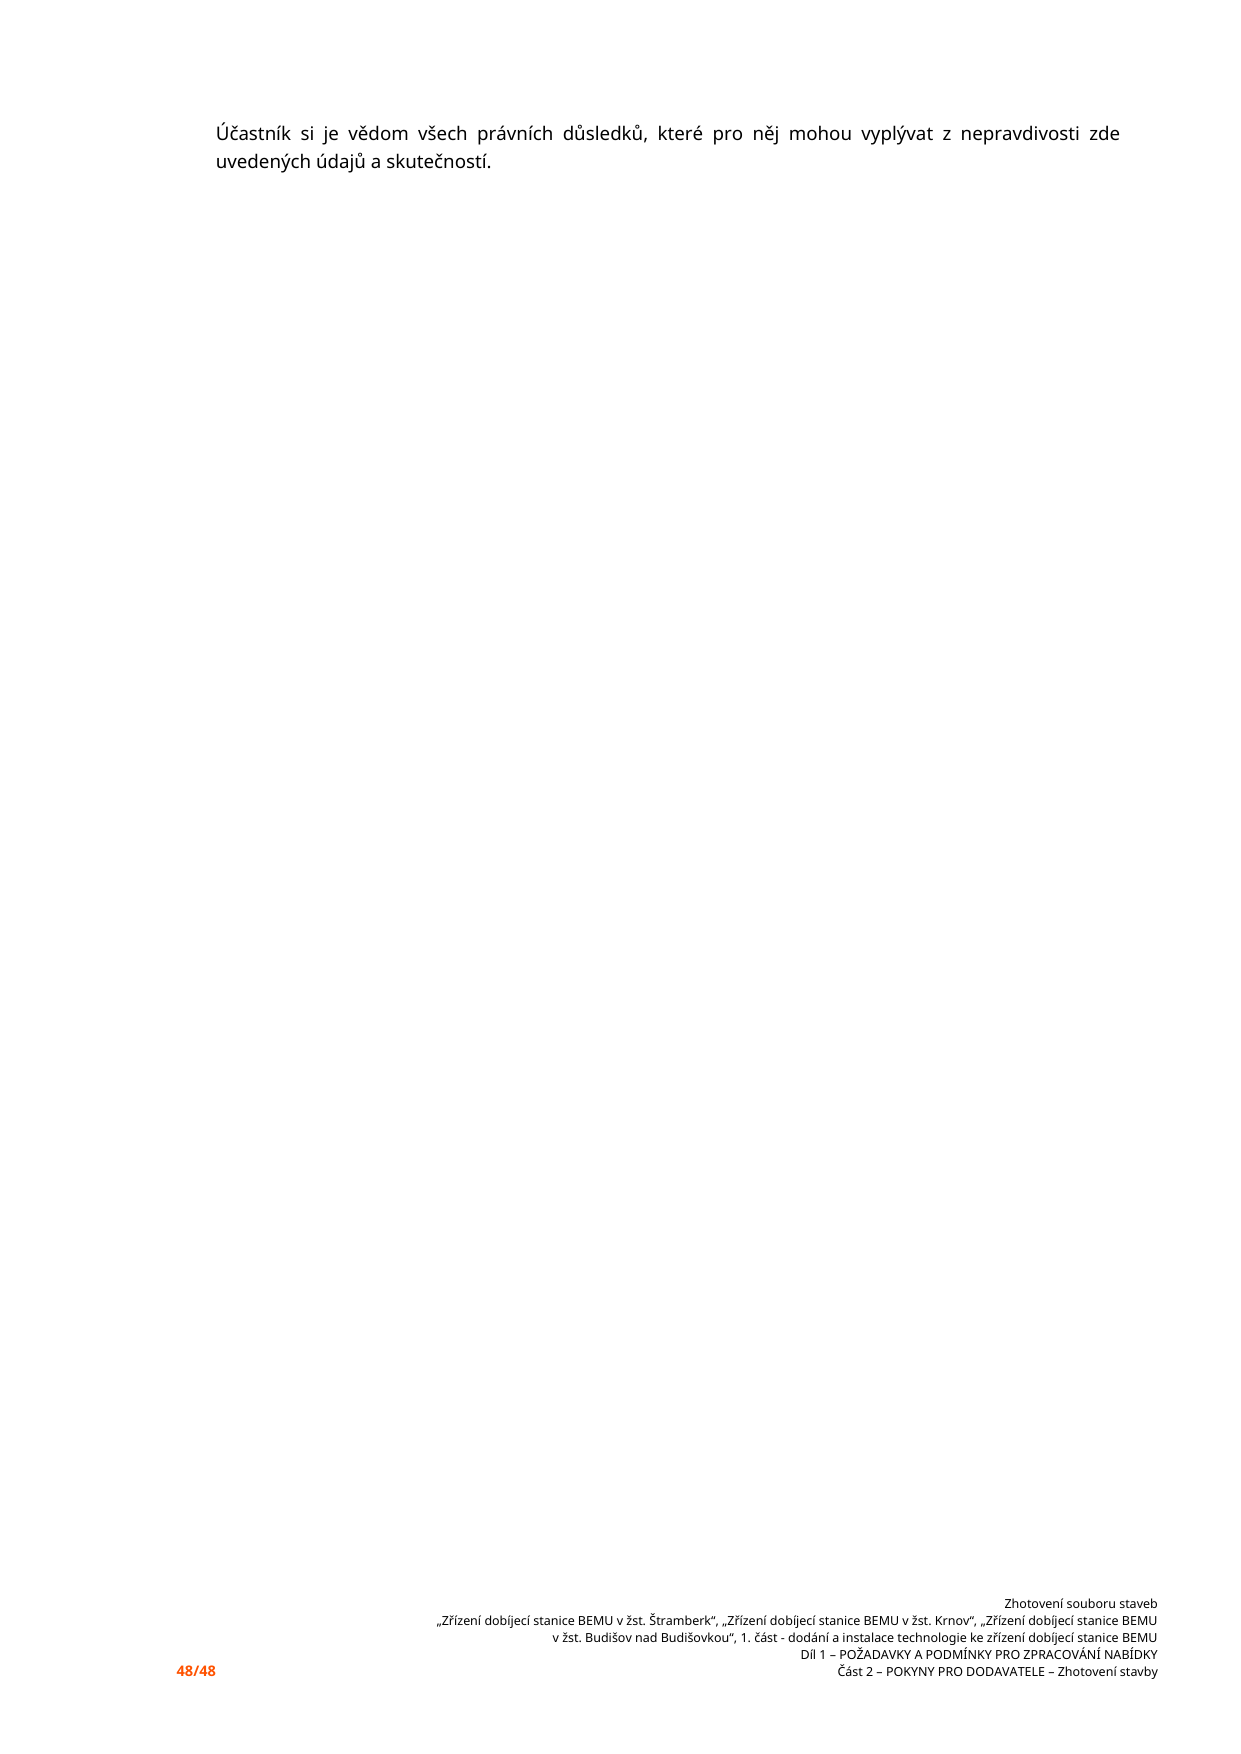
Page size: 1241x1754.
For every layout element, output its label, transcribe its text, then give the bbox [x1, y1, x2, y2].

text Účastník si je vědom všech právních důsledků, které pro něj mohou vyplývat z nepravdivosti zde uvedených údajů a skutečností. [216, 121, 1122, 174]
